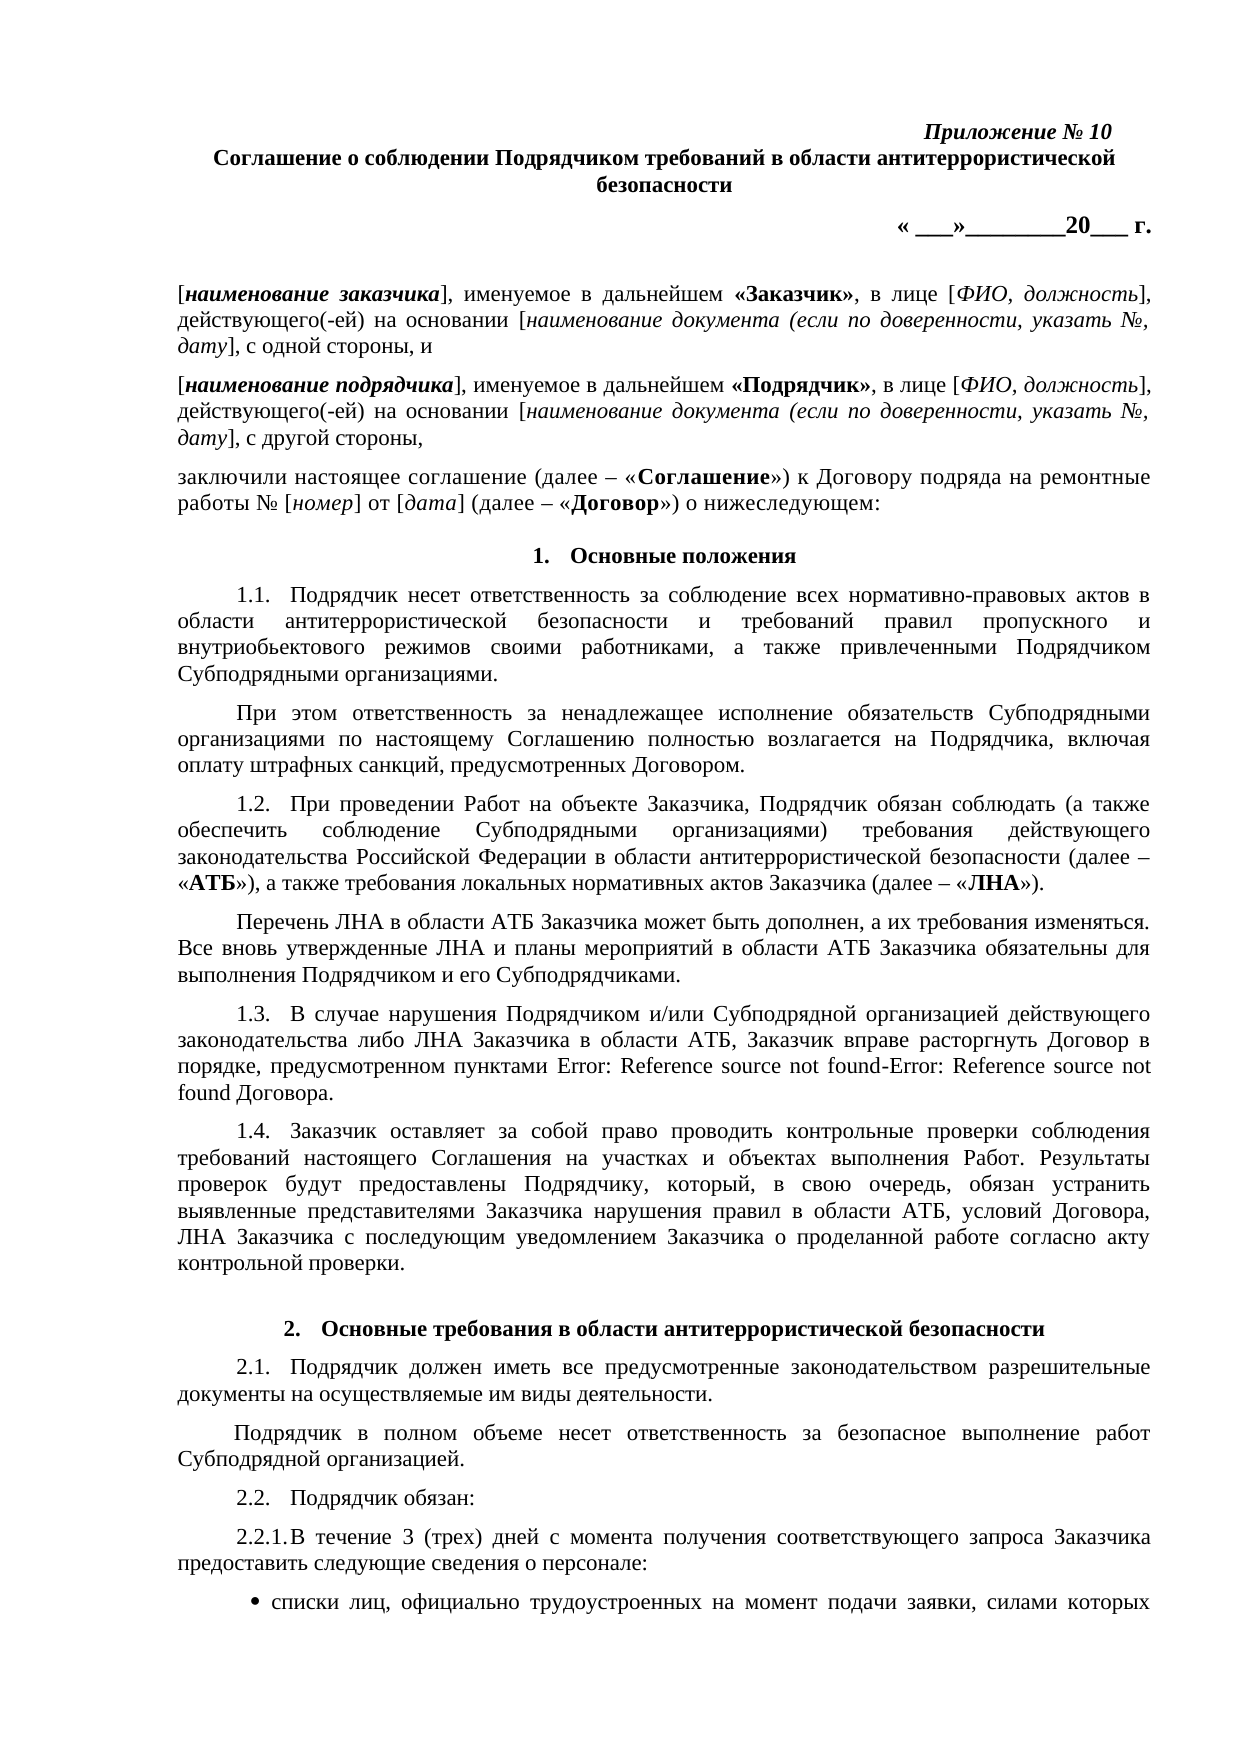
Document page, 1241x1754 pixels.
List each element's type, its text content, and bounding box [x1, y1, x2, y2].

text Подрядчик в полном объеме несет ответственность за безопасное выполнение работ Субподрядной организацией. [177, 1419, 1152, 1471]
list Заказчик оставляет за собой право проводить контрольные проверки соблюдения требований настоящего Соглашения на участках и объектах выполнения Работ. Результаты проверок будут предоставлены Подрядчику, который, в свою очередь, обязан устранить выявленные представителями Заказчика нарушения правил в области АТБ, условий Договора, ЛНА Заказчика с последующим уведомлением Заказчика о проделанной работе согласно акту контрольной проверки. [177, 1118, 1152, 1276]
list Подрядчик должен иметь все предусмотренные законодательством разрешительные документы на осуществляемые им виды деятельности. [177, 1353, 1152, 1406]
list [177, 1588, 1152, 1614]
list В течение 3 (трех) дней с момента получения соответствующего запроса Заказчика предоставить следующие сведения о персонале: [177, 1523, 1152, 1575]
list Основные положения [177, 542, 1152, 568]
text Перечень ЛНА в области АТБ Заказчика может быть дополнен, а их требования изменяться. Все вновь утвержденные ЛНА и планы мероприятий в области АТБ Заказчика обязательны для выполнения Подрядчиком и его Субподрядчиками. [177, 908, 1152, 987]
text [наименование подрядчика], именуемое в дальнейшем «Подрядчик», в лице [ФИО, должность], действующего(-ей) на основании [наименование документа (если по доверенности, указать №, дату], с другой стороны, [177, 371, 1152, 450]
text [наименование заказчика], именуемое в дальнейшем «Заказчик», в лице [ФИО, должность], действующего(-ей) на основании [наименование документа (если по доверенности, указать №, дату], с одной стороны, и [177, 280, 1152, 359]
text « ___»________20___ г. [177, 210, 1152, 238]
text заключили настоящее соглашение (далее – «Соглашение») к Договору подряда на ремонтные работы № [номер] от [дата] (далее – «Договор») о нижеследующем: [177, 463, 1152, 516]
list Подрядчик несет ответственность за соблюдение всех нормативно-правовых актов в области антитеррористической безопасности и требований правил пропускного и внутриобьектового режимов своими работниками, а также привлеченными Подрядчиком Субподрядными организациями. [177, 581, 1152, 686]
text Приложение № 10 Соглашение о соблюдении Подрядчиком требований в области антитеррористической безопасности [177, 118, 1152, 197]
list Подрядчик обязан: [177, 1484, 1152, 1510]
list Основные требования в области антитеррористической безопасности [177, 1314, 1152, 1341]
text При этом ответственность за ненадлежащее исполнение обязательств Субподрядными организациями по настоящему Соглашению полностью возлагается на Подрядчика, включая оплату штрафных санкций, предусмотренных Договором. [177, 699, 1152, 778]
list При проведении Работ на объекте Заказчика, Подрядчик обязан соблюдать (а также обеспечить соблюдение Субподрядными организациями) требования действующего законодательства Российской Федерации в области антитеррористической безопасности (далее – «АТБ»), а также требования локальных нормативных актов Заказчика (далее – «ЛНА»). [177, 790, 1152, 896]
